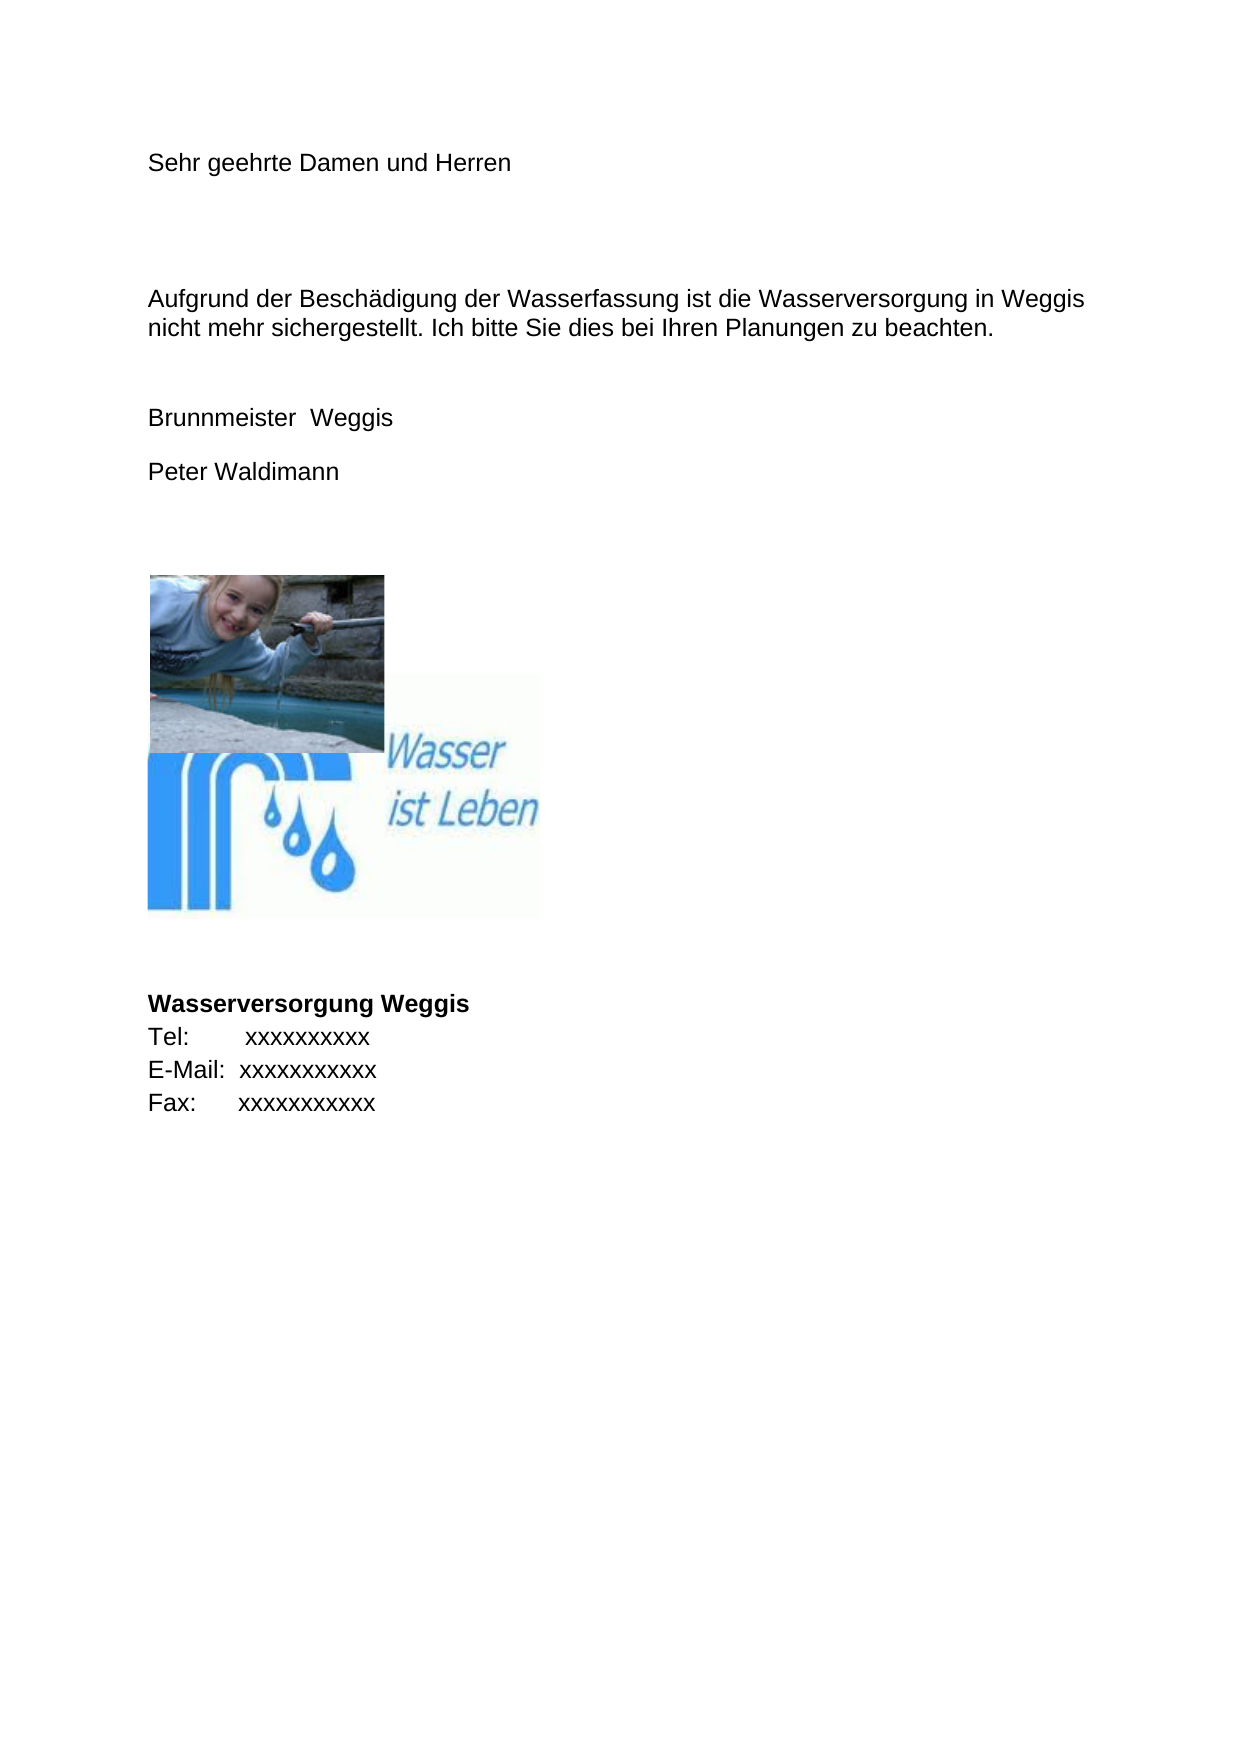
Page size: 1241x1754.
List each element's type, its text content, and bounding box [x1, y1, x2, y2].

picture [147, 575, 540, 919]
text Peter Waldimann [148, 456, 1093, 485]
text Aufgrund der Beschädigung der Wasserfassung ist die Wasserversorgung in Weggis nicht mehr sichergestellt. Ich bitte Sie dies bei Ihren Planungen zu beachten. [148, 255, 1093, 369]
text Fax: xxxxxxxxxxx [148, 1088, 1093, 1117]
text E-Mail: xxxxxxxxxxx [148, 1055, 1093, 1083]
text Tel: xxxxxxxxxx [148, 1022, 1093, 1051]
text Brunnmeister Weggis [148, 403, 1093, 431]
text Sehr geehrte Damen und Herren [148, 148, 1093, 176]
text Wasserversorgung Weggis [148, 989, 1093, 1017]
